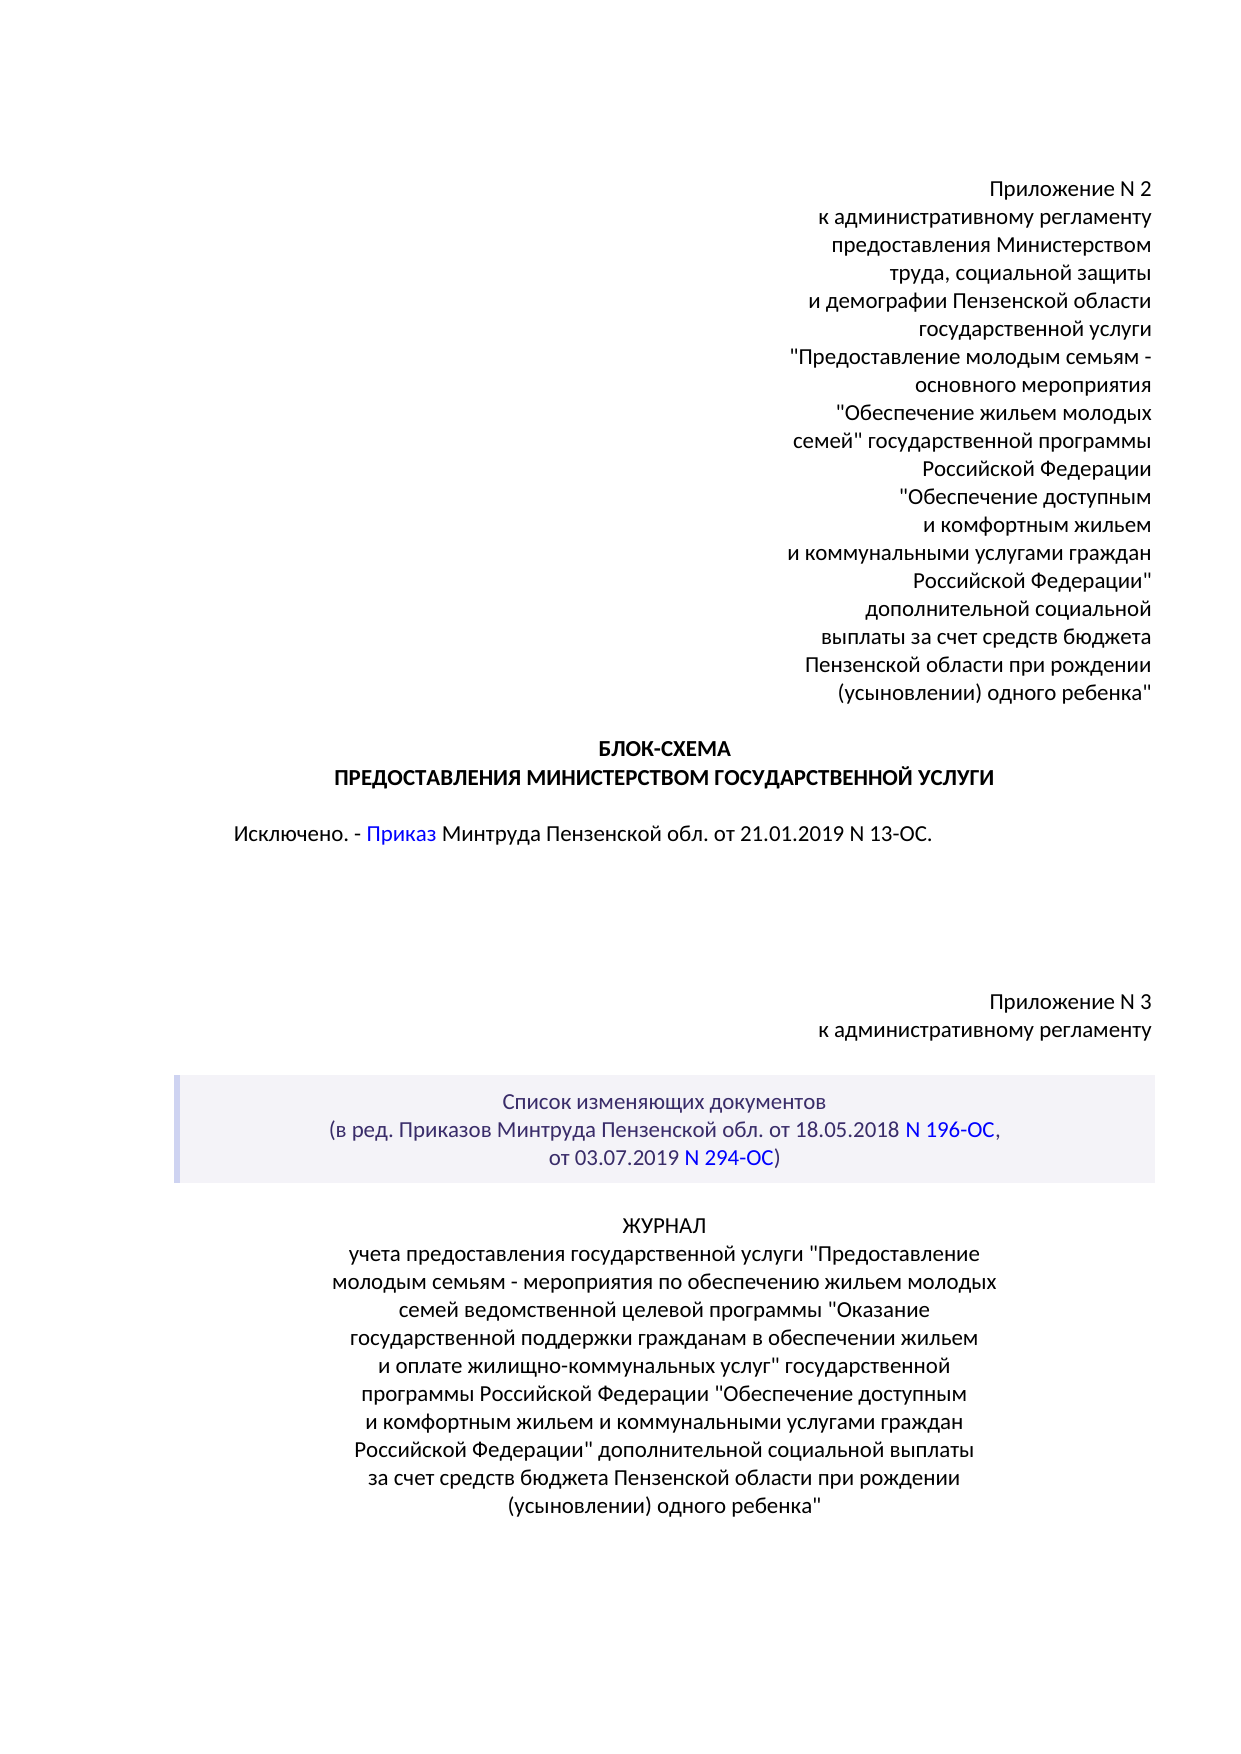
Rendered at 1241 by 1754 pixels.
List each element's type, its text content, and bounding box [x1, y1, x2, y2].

text программы Российской Федерации "Обеспечение доступным [177, 1379, 1152, 1407]
title БЛОК-СХЕМА [177, 734, 1152, 763]
text учета предоставления государственной услуги "Предоставление [177, 1239, 1152, 1267]
text Приложение N 2 [177, 174, 1152, 202]
text и комфортным жильем и коммунальными услугами граждан [177, 1407, 1152, 1435]
text "Обеспечение жильем молодых [177, 398, 1152, 426]
text семей" государственной программы [177, 426, 1152, 454]
text к административному регламенту [177, 202, 1152, 230]
text Пензенской области при рождении [177, 651, 1152, 678]
title ПРЕДОСТАВЛЕНИЯ МИНИСТЕРСТВОМ ГОСУДАРСТВЕННОЙ УСЛУГИ [177, 763, 1152, 791]
text ЖУРНАЛ [177, 1211, 1152, 1239]
text дополнительной социальной [177, 594, 1152, 622]
text и демографии Пензенской области [177, 286, 1152, 314]
text к административному регламенту [177, 1015, 1152, 1043]
text за счет средств бюджета Пензенской области при рождении [177, 1463, 1152, 1491]
text государственной поддержки гражданам в обеспечении жильем [177, 1323, 1152, 1351]
text семей ведомственной целевой программы "Оказание [177, 1295, 1152, 1323]
text молодым семьям - мероприятия по обеспечению жильем молодых [177, 1267, 1152, 1295]
text труда, социальной защиты [177, 258, 1152, 286]
text государственной услуги [177, 314, 1152, 342]
text Российской Федерации" дополнительной социальной выплаты [177, 1435, 1152, 1463]
text "Обеспечение доступным [177, 482, 1152, 510]
table_header Список изменяющих документов (в ред. Приказов Минтруда Пензенской обл. от 18.05.2018 N 196-ОС, от 03.07.2019 N 294-ОС) [180, 1075, 1149, 1183]
text Российской Федерации" [177, 566, 1152, 594]
text и коммунальными услугами граждан [177, 538, 1152, 566]
text и оплате жилищно-коммунальных услуг" государственной [177, 1351, 1152, 1379]
text Российской Федерации [177, 454, 1152, 482]
text предоставления Министерством [177, 230, 1152, 258]
text Приложение N 3 [177, 987, 1152, 1015]
text и комфортным жильем [177, 510, 1152, 538]
text (усыновлении) одного ребенка" [177, 1491, 1152, 1519]
text основного мероприятия [177, 370, 1152, 398]
text "Предоставление молодым семьям - [177, 342, 1152, 370]
text Исключено. - Приказ Минтруда Пензенской обл. от 21.01.2019 N 13-ОС. [177, 819, 1152, 847]
text (усыновлении) одного ребенка" [177, 678, 1152, 707]
text выплаты за счет средств бюджета [177, 622, 1152, 651]
